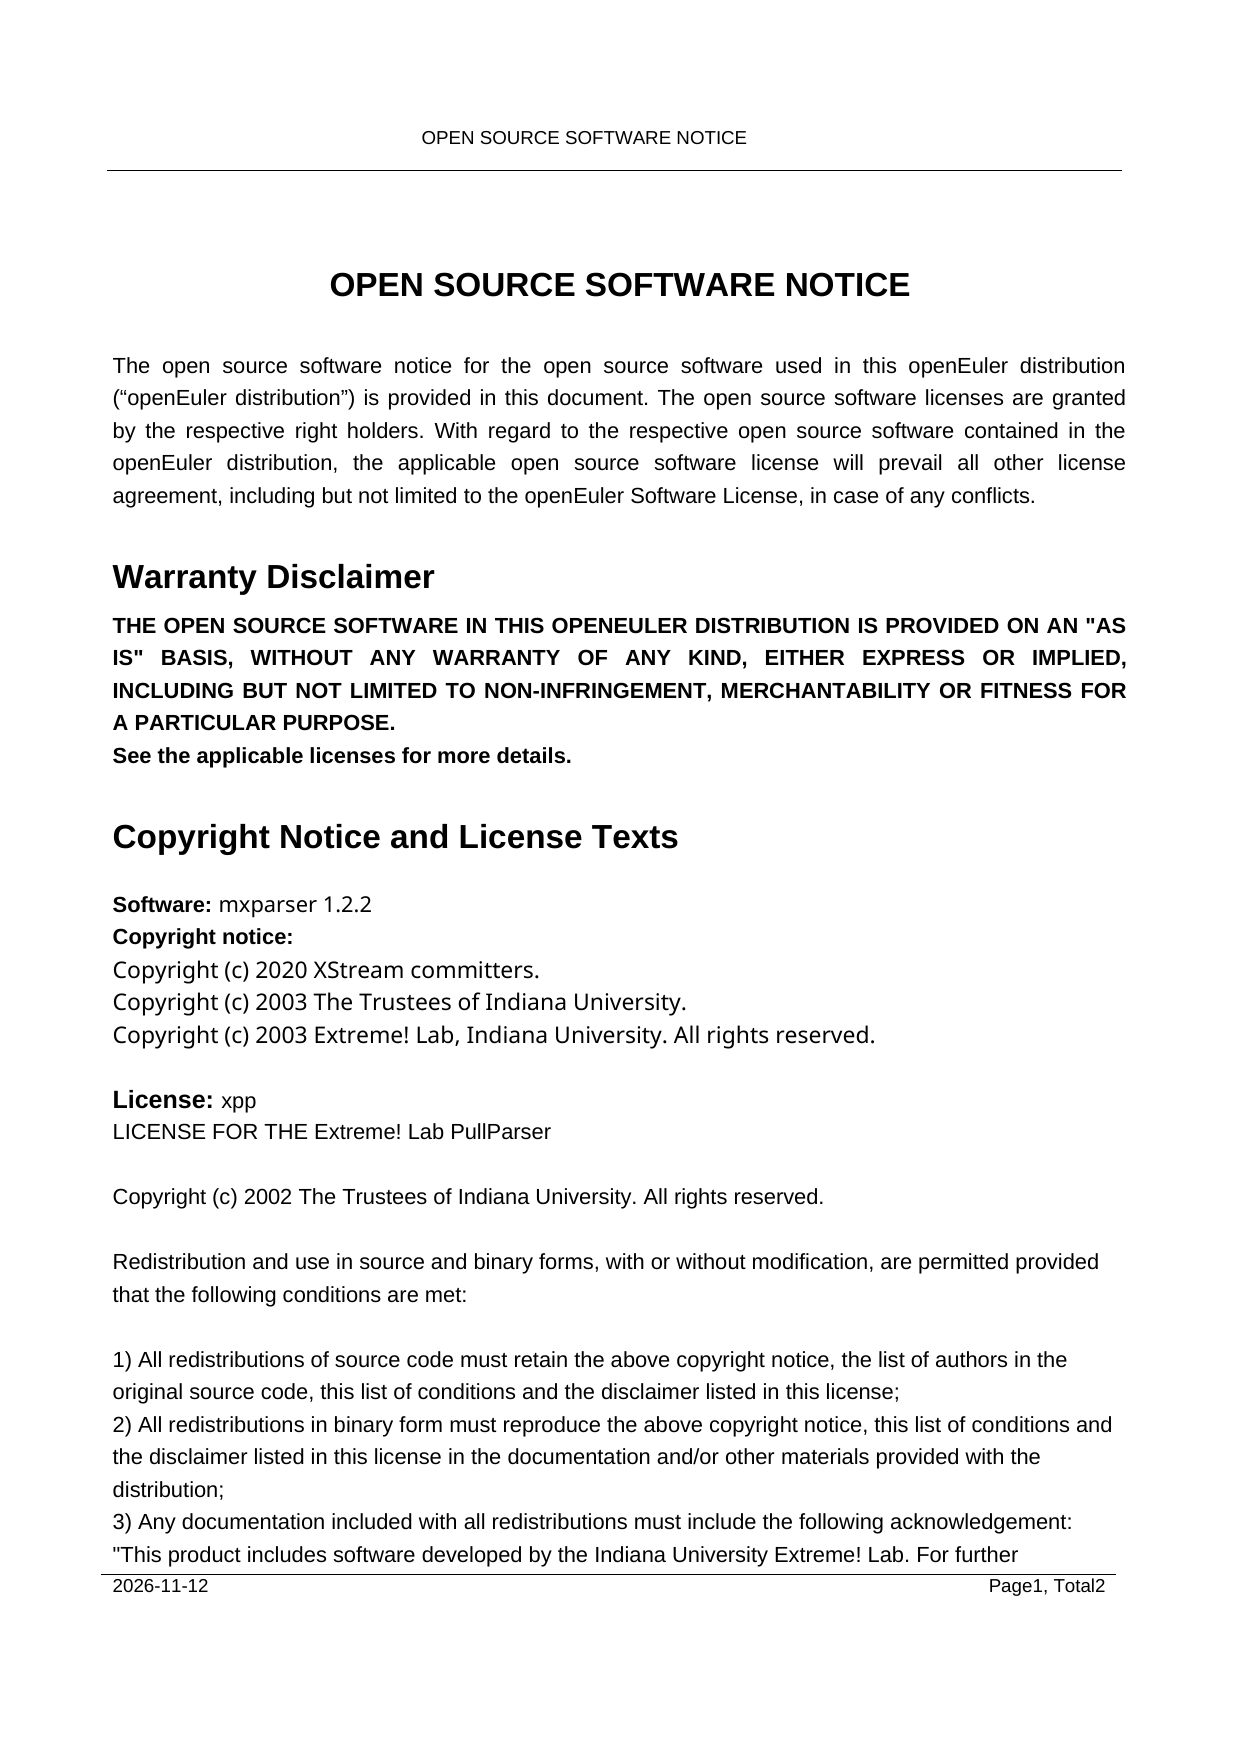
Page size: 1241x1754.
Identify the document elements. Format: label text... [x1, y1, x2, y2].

text OPEN SOURCE SOFTWARE NOTICE [112, 251, 1128, 316]
text Copyright (c) 2002 The Trustees of Indiana University. All rights reserved. [112, 1181, 1128, 1213]
text 3) Any documentation included with all redistributions must include the following acknowledgement: [112, 1506, 1128, 1538]
text Redistribution and use in source and binary forms, with or without modification, are permitted provided that the following conditions are met: [112, 1246, 1128, 1311]
text Copyright Notice and License Texts [112, 804, 1128, 869]
text 1) All redistributions of source code must retain the above copyright notice, the list of authors in the original source code, this list of conditions and the disclaimer listed in this license; [112, 1343, 1128, 1408]
text License: xpp [112, 1083, 1128, 1116]
text Copyright (c) 2020 XStream committers. Copyright (c) 2003 The Trustees of Indiana University. Copyright (c) 2003 Extreme! Lab, Indiana University. All rights reserved. [112, 953, 1128, 1083]
text Software: mxparser 1.2.2 [112, 888, 1128, 921]
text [112, 1538, 1128, 1571]
text The open source software notice for the open source software used in this openEuler distribution (“openEuler distribution”) is provided in this document. The open source software licenses are granted by the respective right holders. With regard to the respective open source software contained in the openEuler distribution, the applicable open source software license will prevail all other license agreement, including but not limited to the openEuler Software License, in case of any conflicts. [112, 349, 1128, 511]
text Copyright notice: [112, 921, 1128, 953]
text Warranty Disclaimer [112, 544, 1128, 609]
text 2) All redistributions in binary form must reproduce the above copyright notice, this list of conditions and the disclaimer listed in this license in the documentation and/or other materials provided with the distribution; [112, 1408, 1128, 1506]
text LICENSE FOR THE Extreme! Lab PullParser [112, 1116, 1128, 1148]
text THE OPEN SOURCE SOFTWARE IN THIS OPENEULER DISTRIBUTION IS PROVIDED ON AN "AS IS" BASIS, WITHOUT ANY WARRANTY OF ANY KIND, EITHER EXPRESS OR IMPLIED, INCLUDING BUT NOT LIMITED TO NON-INFRINGEMENT, MERCHANTABILITY OR FITNESS FOR A PARTICULAR PURPOSE. See the applicable licenses for more details. [112, 609, 1128, 771]
